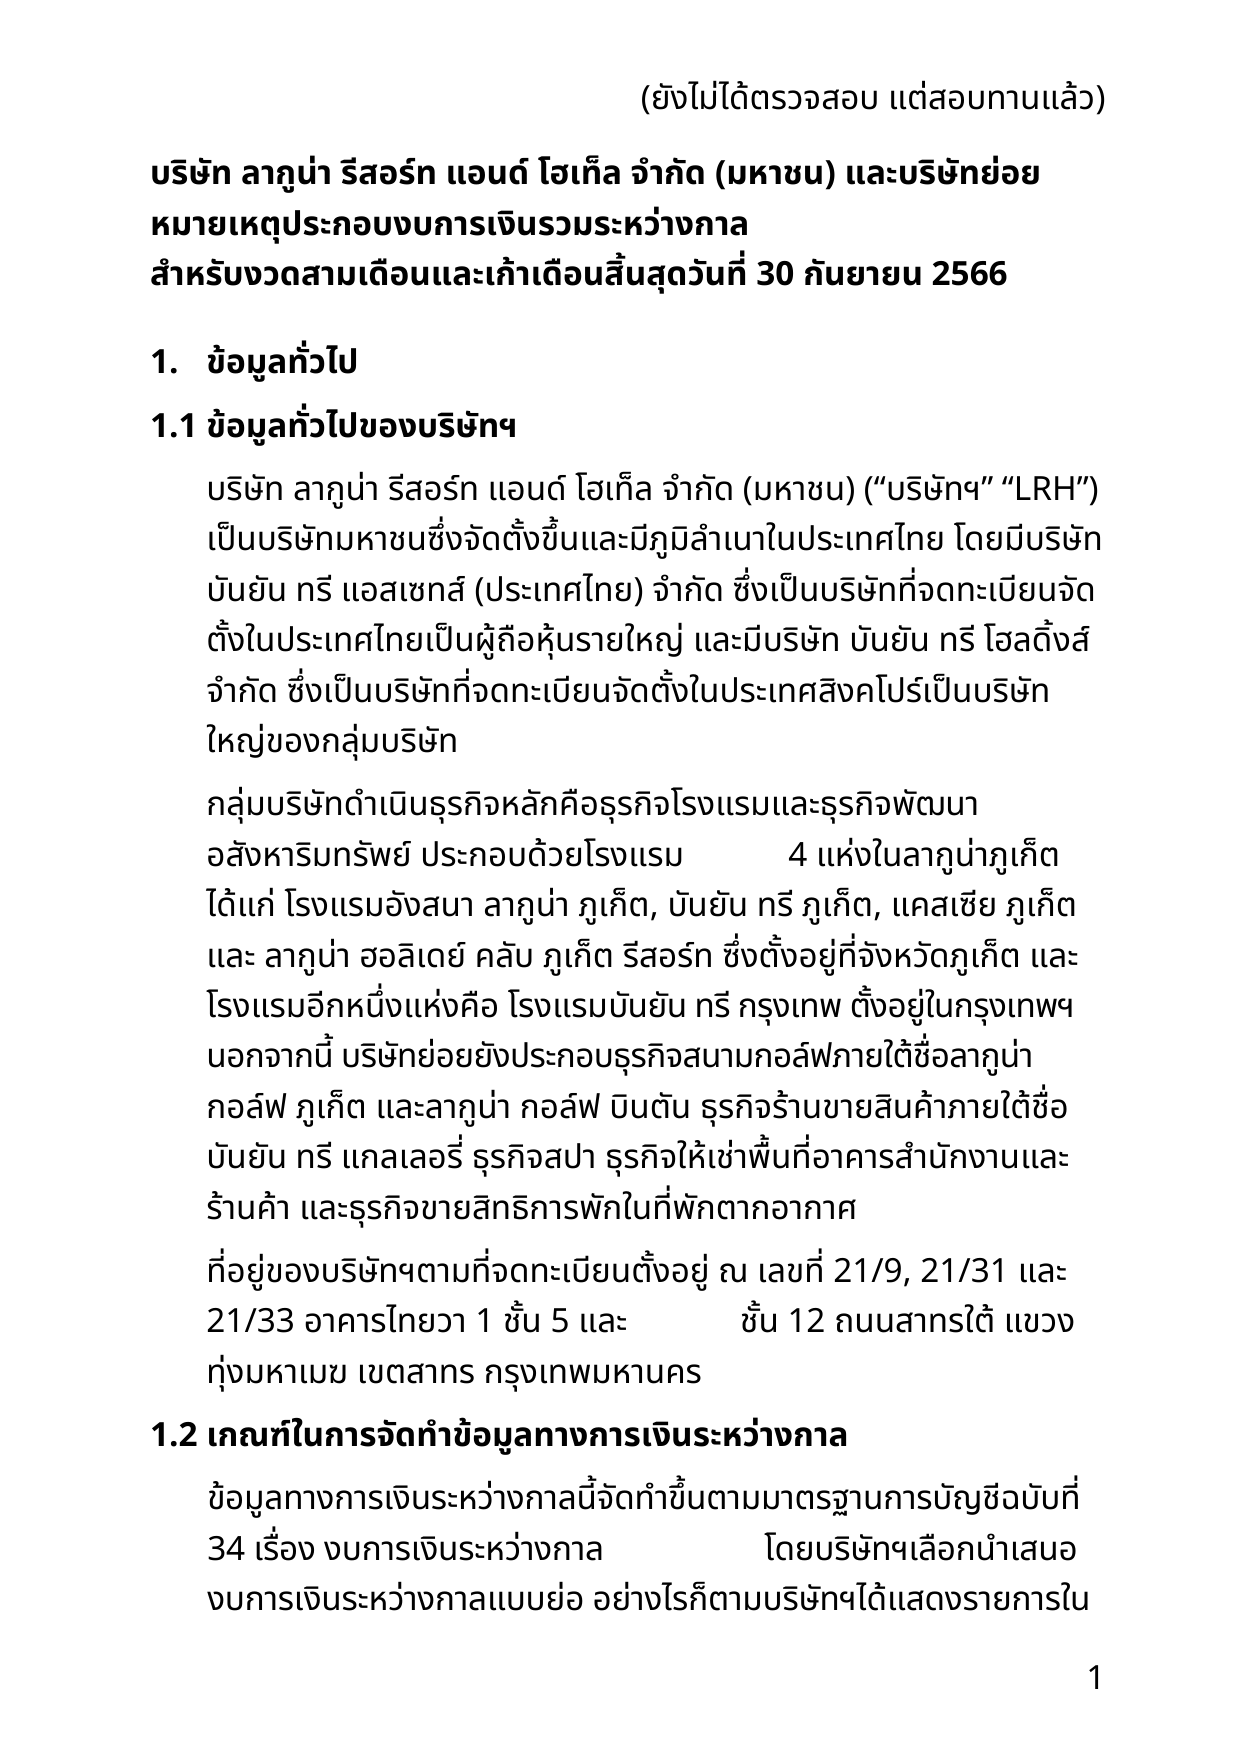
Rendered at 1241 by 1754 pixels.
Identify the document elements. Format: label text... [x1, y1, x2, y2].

text 1.1 ข้อมูลทั่วไปของบริษัทฯ [150, 401, 1105, 452]
text กลุ่มบริษัทดำเนินธุรกิจหลักคือธุรกิจโรงแรมและธุรกิจพัฒนาอสังหาริมทรัพย์ ประกอบด้วยโรงแรม 4 แห่งในลากูน่าภูเก็ต ได้แก่ โรงแรมอังสนา ลากูน่า ภูเก็ต, บันยัน ทรี ภูเก็ต, แคสเซีย ภูเก็ต และ ลากูน่า ฮอลิเดย์ คลับ ภูเก็ต รีสอร์ท ซึ่งตั้งอยู่ที่จังหวัดภูเก็ต และโรงแรมอีกหนึ่งแห่งคือ โรงแรมบันยัน ทรี กรุงเทพ ตั้งอยู่ในกรุงเทพฯ นอกจากนี้ บริษัทย่อยยังประกอบธุรกิจสนามกอล์ฟภายใต้ชื่อลากูน่า กอล์ฟ ภูเก็ต และลากูน่า กอล์ฟ บินตัน ธุรกิจร้านขายสินค้าภายใต้ชื่อ บันยัน ทรี แกลเลอรี่ ธุรกิจสปา ธุรกิจให้เช่าพื้นที่อาคารสำนักงานและร้านค้า และธุรกิจขายสิทธิการพักในที่พักตากอากาศ [150, 780, 1105, 1234]
text หมายเหตุประกอบงบการเงินรวมระหว่างกาล [150, 200, 1105, 250]
text บริษัท ลากูน่า รีสอร์ท แอนด์ โฮเท็ล จำกัด (มหาชน) (“บริษัทฯ” “LRH”) เป็นบริษัทมหาชนซึ่งจัดตั้งขึ้นและมีภูมิลำเนาในประเทศไทย โดยมีบริษัท บันยัน ทรี แอสเซทส์ (ประเทศไทย) จำกัด ซึ่งเป็นบริษัทที่จดทะเบียนจัดตั้งในประเทศไทยเป็นผู้ถือหุ้นรายใหญ่ และมีบริษัท บันยัน ทรี โฮลดิ้งส์ จำกัด ซึ่งเป็นบริษัทที่จดทะเบียนจัดตั้งในประเทศสิงคโปร์เป็นบริษัทใหญ่ของกลุ่มบริษัท [150, 464, 1105, 767]
text 1. ข้อมูลทั่วไป [150, 338, 1105, 389]
text สำหรับงวดสามเดือนและเก้าเดือนสิ้นสุดวันที่ 30 กันยายน 2566 [150, 250, 1105, 301]
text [150, 1474, 1105, 1625]
text 1.2 เกณฑ์ในการจัดทำข้อมูลทางการเงินระหว่างกาล [150, 1411, 1105, 1461]
text ที่อยู่ของบริษัทฯตามที่จดทะเบียนตั้งอยู่ ณ เลขที่ 21/9, 21/31 และ 21/33 อาคารไทยวา 1 ชั้น 5 และ ชั้น 12 ถนนสาทรใต้ แขวงทุ่งมหาเมฆ เขตสาทร กรุงเทพมหานคร [150, 1247, 1105, 1398]
text บริษัท ลากูน่า รีสอร์ท แอนด์ โฮเท็ล จำกัด (มหาชน) และบริษัทย่อย [150, 149, 1105, 200]
